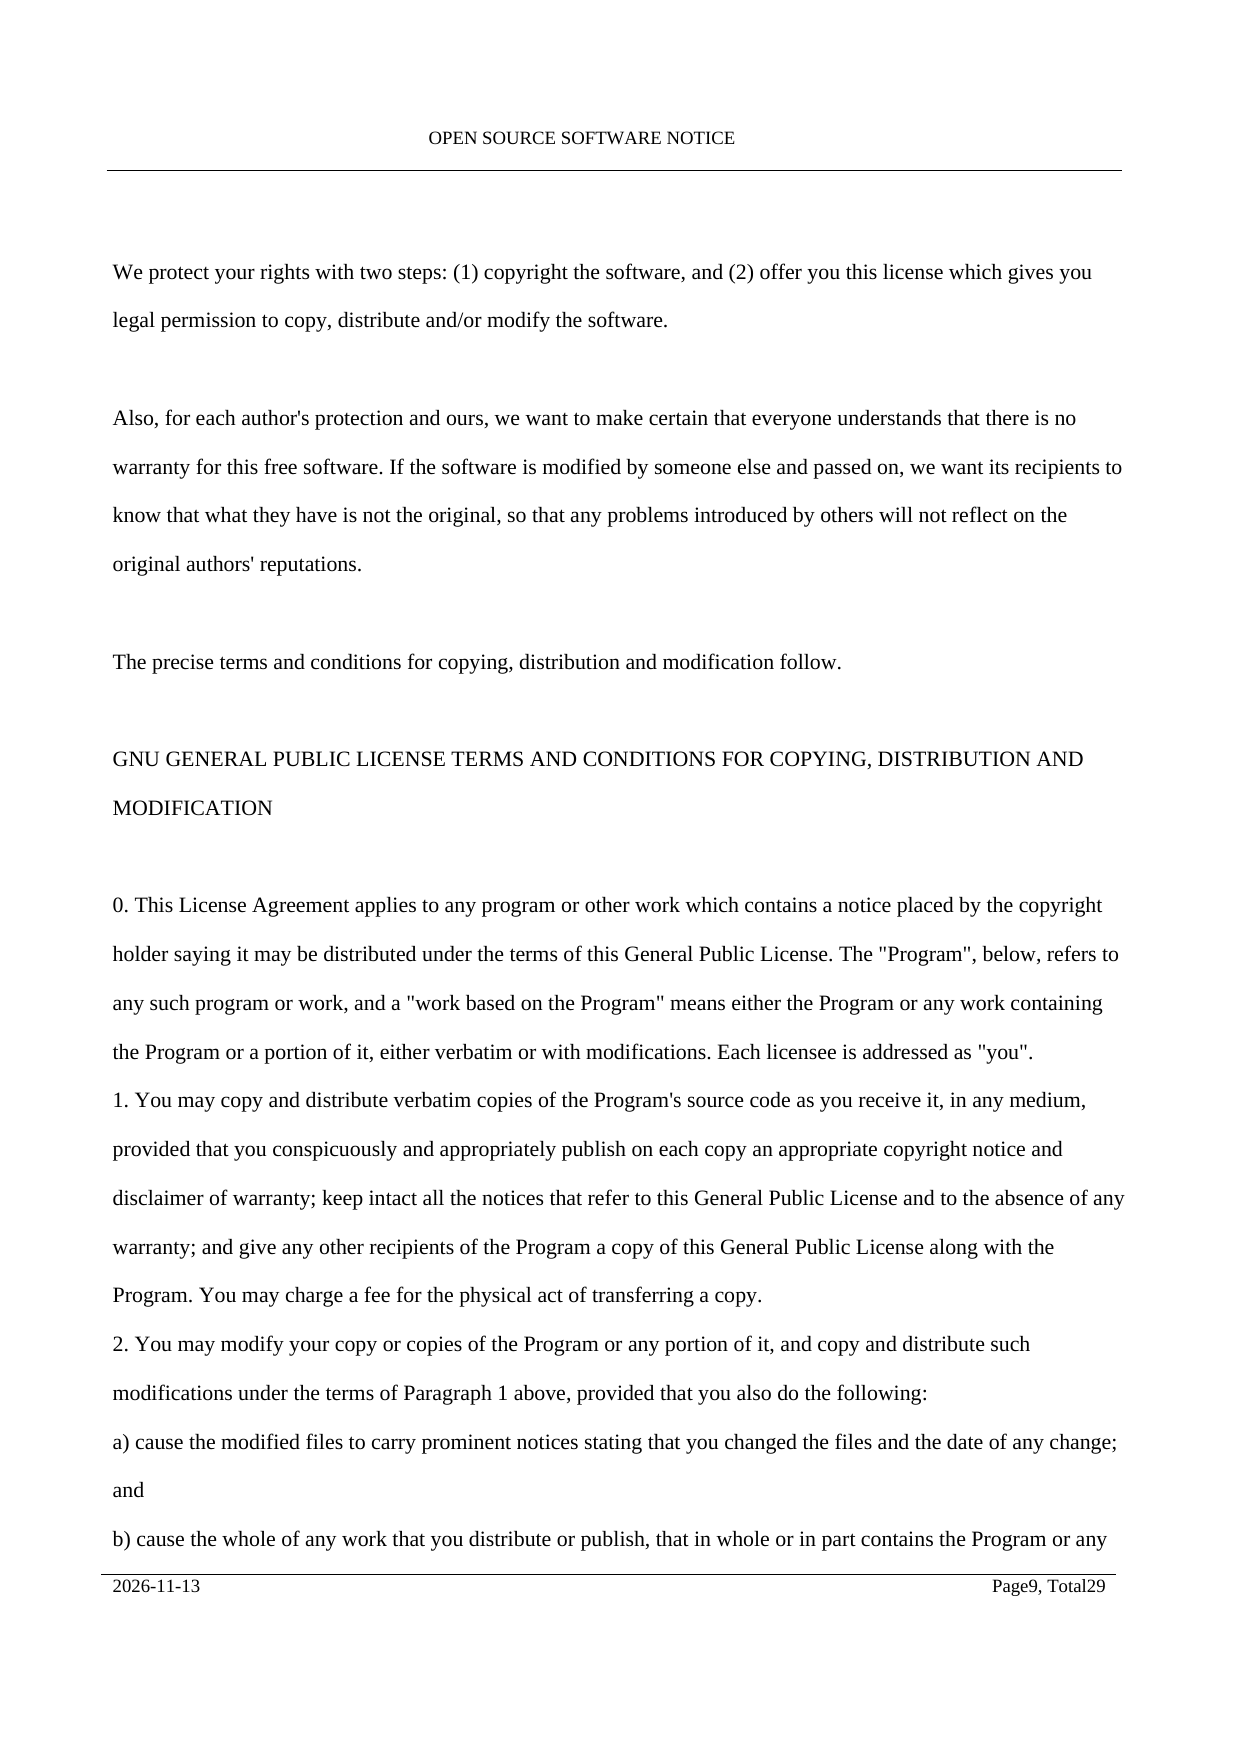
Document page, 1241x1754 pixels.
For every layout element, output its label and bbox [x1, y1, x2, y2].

text [112, 206, 1128, 1555]
